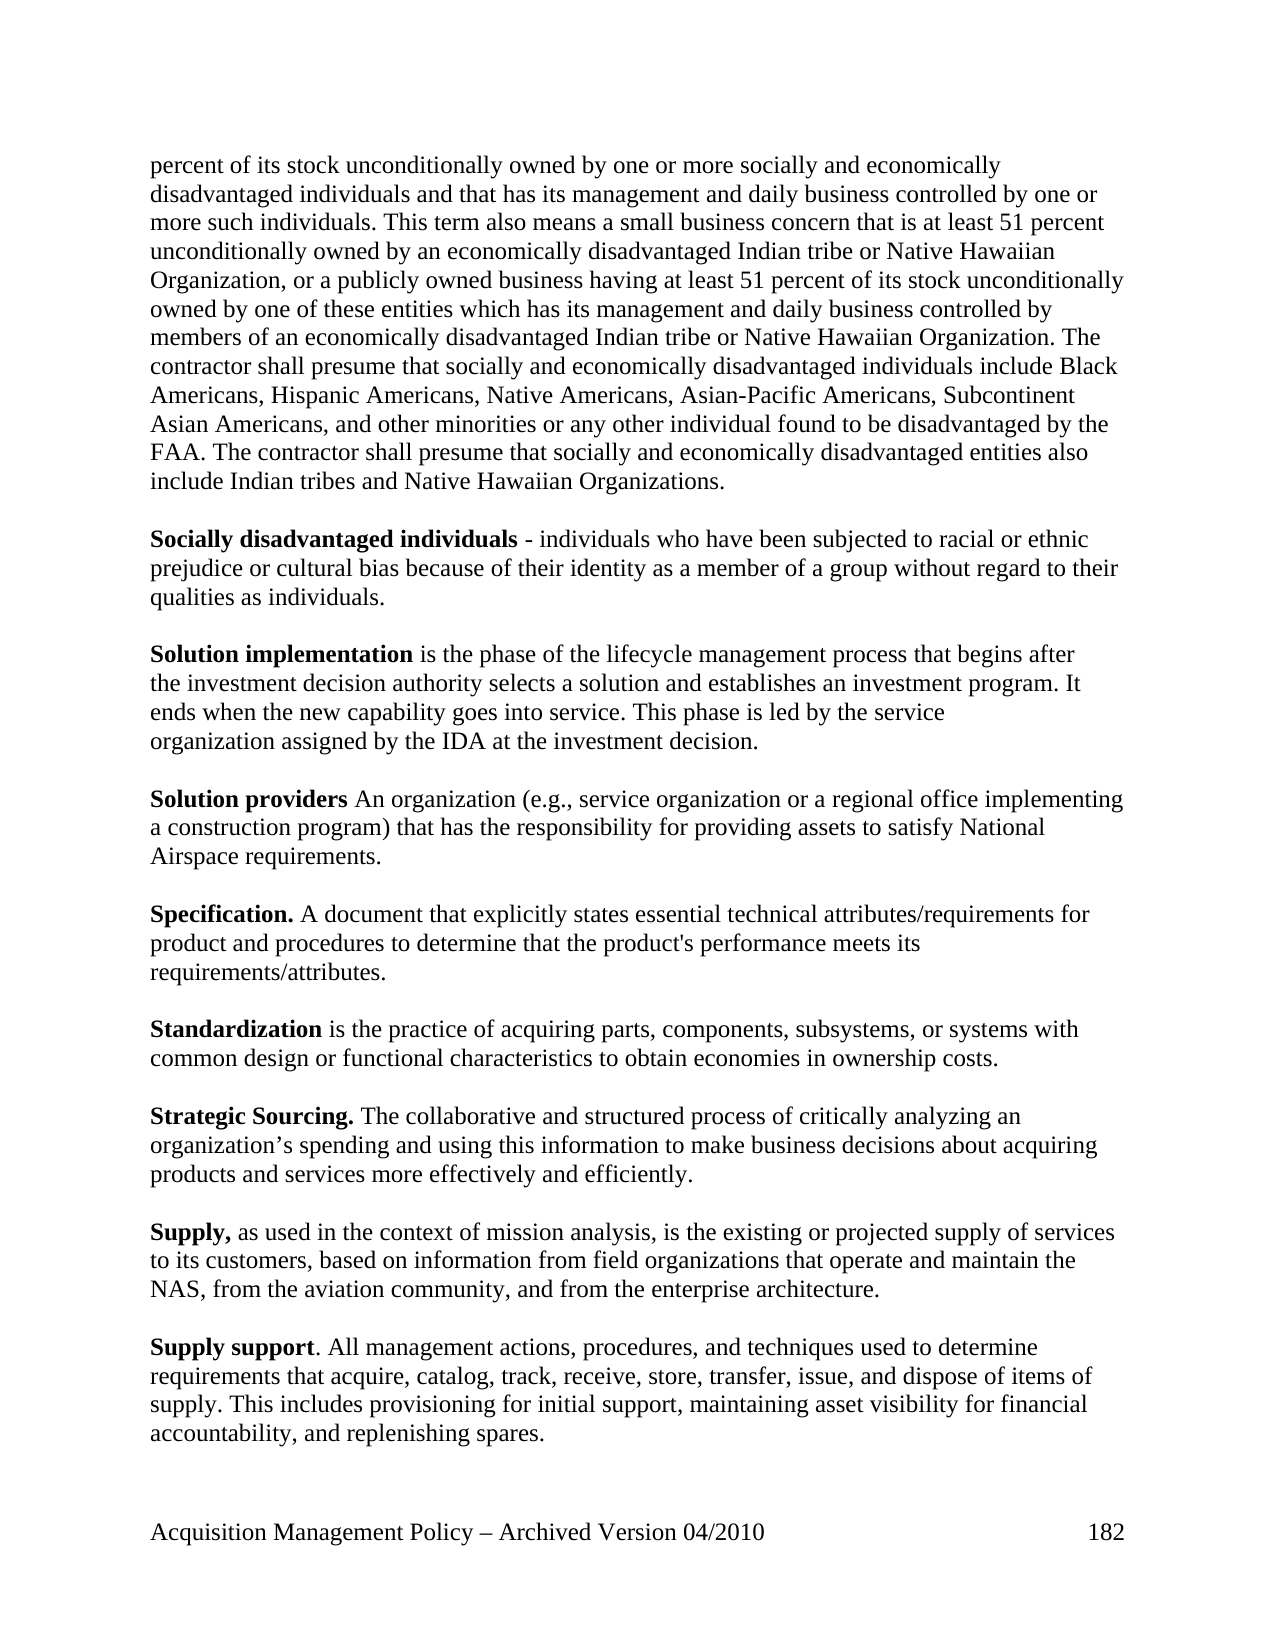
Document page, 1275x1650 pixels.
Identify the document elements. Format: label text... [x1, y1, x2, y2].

text Socially disadvantaged individuals - individuals who have been subjected to racial or ethnic prejudice or cultural bias because of their identity as a member of a group without regard to their qualities as individuals. [150, 524, 1125, 610]
text Specification. A document that explicitly states essential technical attributes/requirements for product and procedures to determine that the product's performance meets its requirements/attributes. [150, 899, 1125, 985]
text Supply support. All management actions, procedures, and techniques used to determine requirements that acquire, catalog, track, receive, store, transfer, issue, and dispose of items of supply. This includes provisioning for initial support, maintaining asset visibility for financial accountability, and replenishing spares. [150, 1332, 1125, 1447]
text Standardization is the practice of acquiring parts, components, subsystems, or systems with common design or functional characteristics to obtain economies in ownership costs. [150, 1014, 1125, 1072]
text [150, 150, 1125, 495]
text Supply, as used in the context of mission analysis, is the existing or projected supply of services to its customers, based on information from field organizations that operate and maintain the NAS, from the aviation community, and from the enterprise architecture. [150, 1217, 1125, 1303]
text Solution providers An organization (e.g., service organization or a regional office implementing a construction program) that has the responsibility for providing assets to satisfy National Airspace requirements. [150, 784, 1125, 870]
text Strategic Sourcing. The collaborative and structured process of critically analyzing an organization’s spending and using this information to make business decisions about acquiring products and services more effectively and efficiently. [150, 1101, 1125, 1187]
text Solution implementation is the phase of the lifecycle management process that begins after the investment decision authority selects a solution and establishes an investment program. It ends when the new capability goes into service. This phase is led by the service organization assigned by the IDA at the investment decision. [150, 639, 1125, 754]
